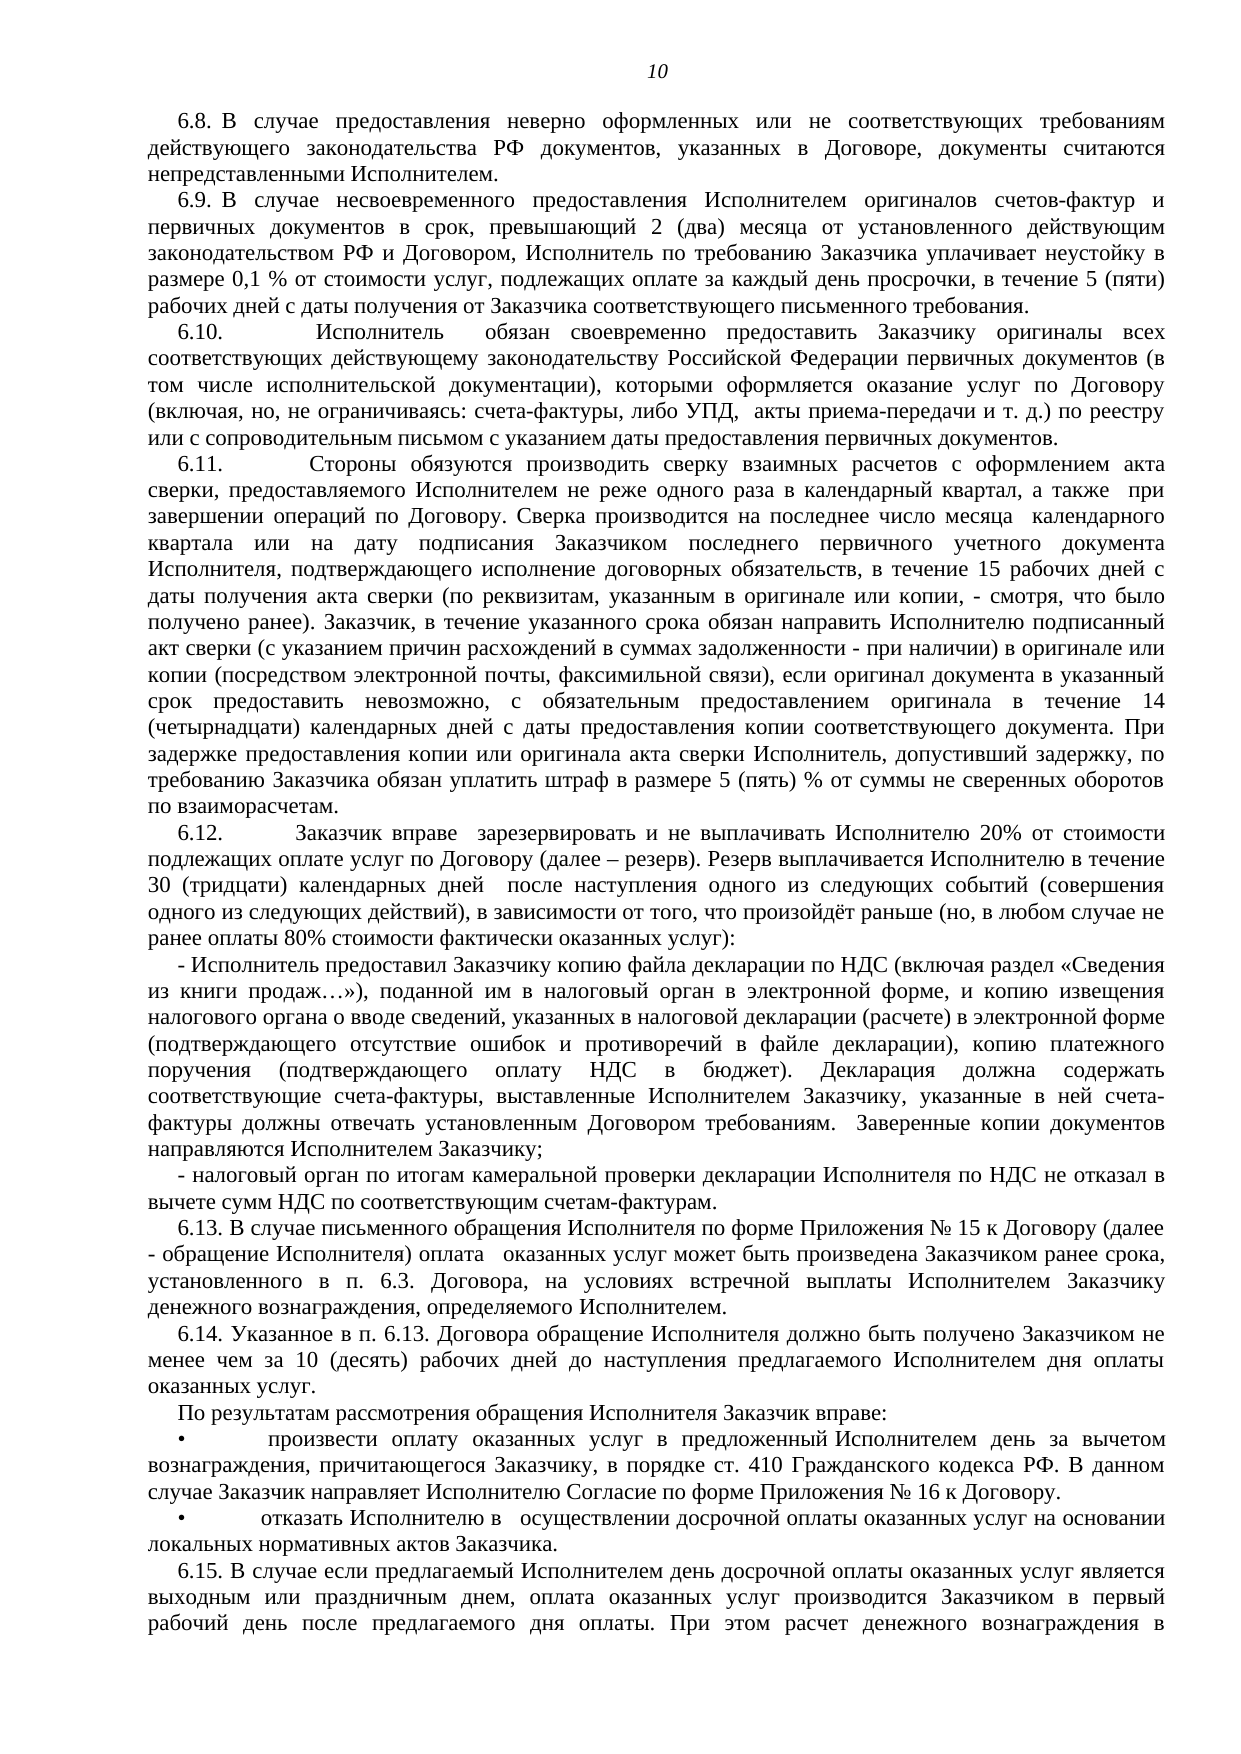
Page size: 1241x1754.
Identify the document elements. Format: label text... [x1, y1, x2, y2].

text • отказать Исполнителю в осуществлении досрочной оплаты оказанных услуг на основании локальных нормативных актов Заказчика. [148, 1504, 1167, 1557]
text 6.13. В случае письменного обращения Исполнителя по форме Приложения № 15 к Договору (далее - обращение Исполнителя) оплата оказанных услуг может быть произведена Заказчиком ранее срока, установленного в п. 6.3. Договора, на условиях встречной выплаты Исполнителем Заказчику денежного вознаграждения, определяемого Исполнителем. [148, 1214, 1167, 1319]
text 6.14. Указанное в п. 6.13. Договора обращение Исполнителя должно быть получено Заказчиком не менее чем за 10 (десять) рабочих дней до наступления предлагаемого Исполнителем дня оплаты оказанных услуг. [148, 1319, 1167, 1399]
list Заказчик вправе зарезервировать и не выплачивать Исполнителю 20% от стоимости подлежащих оплате услуг по Договору (далее – резерв). Резерв выплачивается Исполнителю в течение 30 (тридцати) календарных дней после наступления одного из следующих событий (совершения одного из следующих действий), в зависимости от того, что произойдёт раньше (но, в любом случае не ранее оплаты 80% стоимости фактически оказанных услуг): [148, 819, 1167, 951]
list Стороны обязуются производить сверку взаимных расчетов с оформлением акта сверки, предоставляемого Исполнителем не реже одного раза в календарный квартал, а также при завершении операций по Договору. Сверка производится на последнее число месяца календарного квартала или на дату подписания Заказчиком последнего первичного учетного документа Исполнителя, подтверждающего исполнение договорных обязательств, в течение 15 рабочих дней с даты получения акта сверки (по реквизитам, указанным в оригинале или копии, - смотря, что было получено ранее). Заказчик, в течение указанного срока обязан направить Исполнителю подписанный акт сверки (с указанием причин расхождений в суммах задолженности - при наличии) в оригинале или копии (посредством электронной почты, факсимильной связи), если оригинал документа в указанный срок предоставить невозможно, с обязательным предоставлением оригинала в течение 14 (четырнадцати) календарных дней с даты предоставления копии соответствующего документа. При задержке предоставления копии или оригинала акта сверки Исполнитель, допустивший задержку, по требованию Заказчика обязан уплатить штраф в размере 5 (пять) % от суммы не сверенных оборотов по взаиморасчетам. [148, 450, 1167, 819]
text - Исполнитель предоставил Заказчику копию файла декларации по НДС (включая раздел «Сведения из книги продаж…»), поданной им в налоговый орган в электронной форме, и копию извещения налогового органа о вводе сведений, указанных в налоговой декларации (расчете) в электронной форме (подтверждающего отсутствие ошибок и противоречий в файле декларации), копию платежного поручения (подтверждающего оплату НДС в бюджет). Декларация должна содержать соответствующие счета-фактуры, выставленные Исполнителем Заказчику, указанные в ней счета-фактуры должны отвечать установленным Договором требованиям. Заверенные копии документов направляются Исполнителем Заказчику; [148, 951, 1167, 1161]
list В случае несвоевременного предоставления Исполнителем оригиналов счетов-фактур и первичных документов в срок, превышающий 2 (два) месяца от установленного действующим законодательством РФ и Договором, Исполнитель по требованию Заказчика уплачивает неустойку в размере 0,1 % от стоимости услуг, подлежащих оплате за каждый день просрочки, в течение 5 (пяти) рабочих дней с даты получения от Заказчика соответствующего письменного требования. [148, 186, 1167, 318]
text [148, 1557, 1167, 1636]
list Исполнитель обязан своевременно предоставить Заказчику оригиналы всех соответствующих действующему законодательству Российской Федерации первичных документов (в том числе исполнительской документации), которыми оформляется оказание услуг по Договору (включая, но, не ограничиваясь: счета-фактуры, либо УПД, акты приема-передачи и т. д.) по реестру или с сопроводительным письмом с указанием даты предоставления первичных документов. [148, 318, 1167, 450]
text • произвести оплату оказанных услуг в предложенный Исполнителем день за вычетом вознаграждения, причитающегося Заказчику, в порядке ст. 410 Гражданского кодекса РФ. В данном случае Заказчик направляет Исполнителю Согласие по форме Приложения № 16 к Договору. [148, 1425, 1167, 1504]
text - налоговый орган по итогам камеральной проверки декларации Исполнителя по НДС не отказал в вычете сумм НДС по соответствующим счетам-фактурам. [148, 1161, 1167, 1214]
list В случае предоставления неверно оформленных или не соответствующих требованиям действующего законодательства РФ документов, указанных в Договоре, документы считаются непредставленными Исполнителем. [148, 107, 1167, 186]
text По результатам рассмотрения обращения Исполнителя Заказчик вправе: [148, 1399, 1167, 1425]
